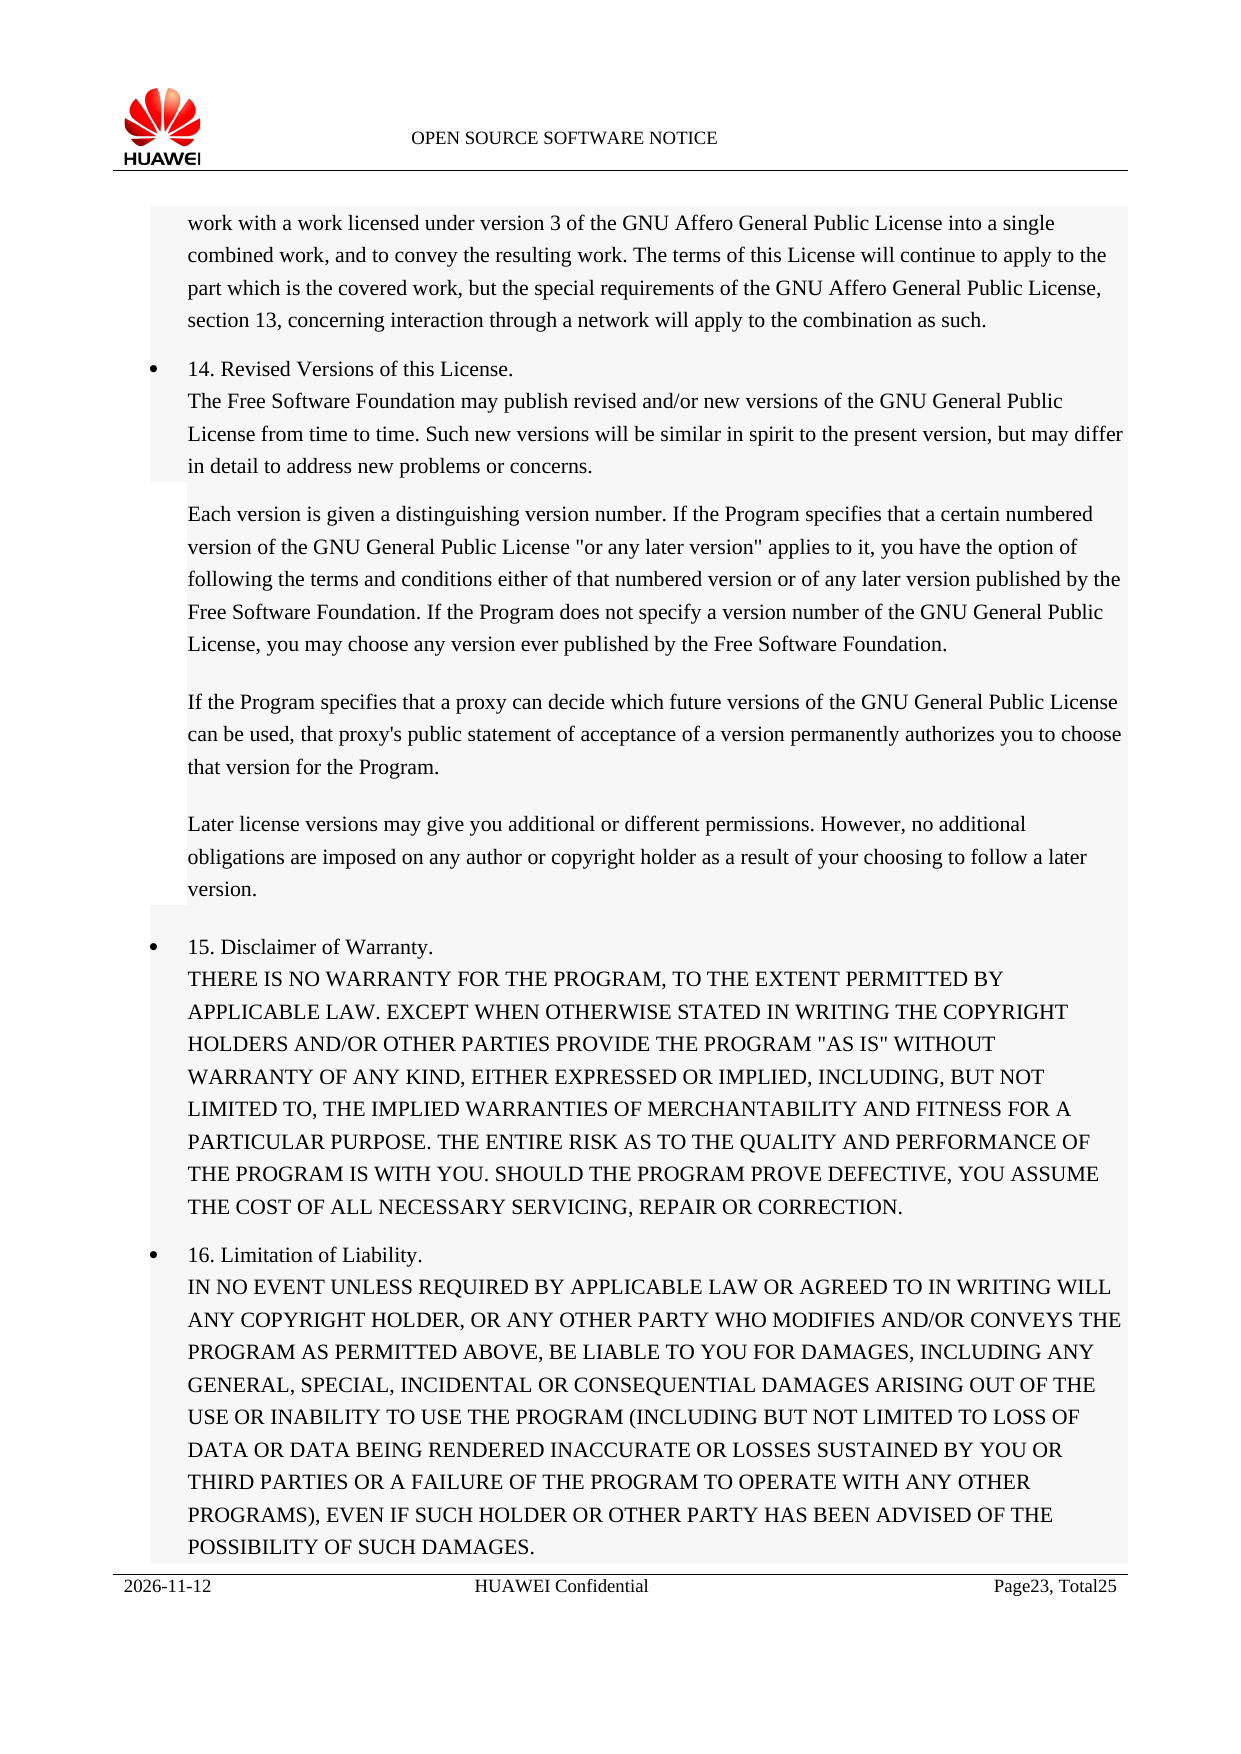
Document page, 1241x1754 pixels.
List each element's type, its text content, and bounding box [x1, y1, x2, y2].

picture [124, 88, 201, 165]
text Later license versions may give you additional or different permissions. However, no additional obligations are imposed on any author or copyright holder as a result of your choosing to follow a later version. [187, 808, 1128, 905]
list 15. Disclaimer of Warranty. THERE IS NO WARRANTY FOR THE PROGRAM, TO THE EXTENT PERMITTED BY APPLICABLE LAW. EXCEPT WHEN OTHERWISE STATED IN WRITING THE COPYRIGHT HOLDERS AND/OR OTHER PARTIES PROVIDE THE PROGRAM "AS IS" WITHOUT WARRANTY OF ANY KIND, EITHER EXPRESSED OR IMPLIED, INCLUDING, BUT NOT LIMITED TO, THE IMPLIED WARRANTIES OF MERCHANTABILITY AND FITNESS FOR A PARTICULAR PURPOSE. THE ENTIRE RISK AS TO THE QUALITY AND PERFORMANCE OF THE PROGRAM IS WITH YOU. SHOULD THE PROGRAM PROVE DEFECTIVE, YOU ASSUME THE COST OF ALL NECESSARY SERVICING, REPAIR OR CORRECTION. [150, 930, 1128, 1223]
list 14. Revised Versions of this License. The Free Software Foundation may publish revised and/or new versions of the GNU General Public License from time to time. Such new versions will be similar in spirit to the present version, but may differ in detail to address new problems or concerns. [150, 352, 1128, 482]
text Each version is given a distinguishing version number. If the Program specifies that a certain numbered version of the GNU General Public License "or any later version" applies to it, you have the option of following the terms and conditions either of that numbered version or of any later version published by the Free Software Foundation. If the Program does not specify a version number of the GNU General Public License, you may choose any version ever published by the Free Software Foundation. [187, 498, 1128, 660]
text If the Program specifies that a proxy can decide which future versions of the GNU General Public License can be used, that proxy's public statement of acceptance of a version permanently authorizes you to choose that version for the Program. [187, 685, 1128, 783]
list 16. Limitation of Liability. IN NO EVENT UNLESS REQUIRED BY APPLICABLE LAW OR AGREED TO IN WRITING WILL ANY COPYRIGHT HOLDER, OR ANY OTHER PARTY WHO MODIFIES AND/OR CONVEYS THE PROGRAM AS PERMITTED ABOVE, BE LIABLE TO YOU FOR DAMAGES, INCLUDING ANY GENERAL, SPECIAL, INCIDENTAL OR CONSEQUENTIAL DAMAGES ARISING OUT OF THE USE OR INABILITY TO USE THE PROGRAM (INCLUDING BUT NOT LIMITED TO LOSS OF DATA OR DATA BEING RENDERED INACCURATE OR LOSSES SUSTAINED BY YOU OR THIRD PARTIES OR A FAILURE OF THE PROGRAM TO OPERATE WITH ANY OTHER PROGRAMS), EVEN IF SUCH HOLDER OR OTHER PARTY HAS BEEN ADVISED OF THE POSSIBILITY OF SUCH DAMAGES. [150, 1238, 1128, 1563]
